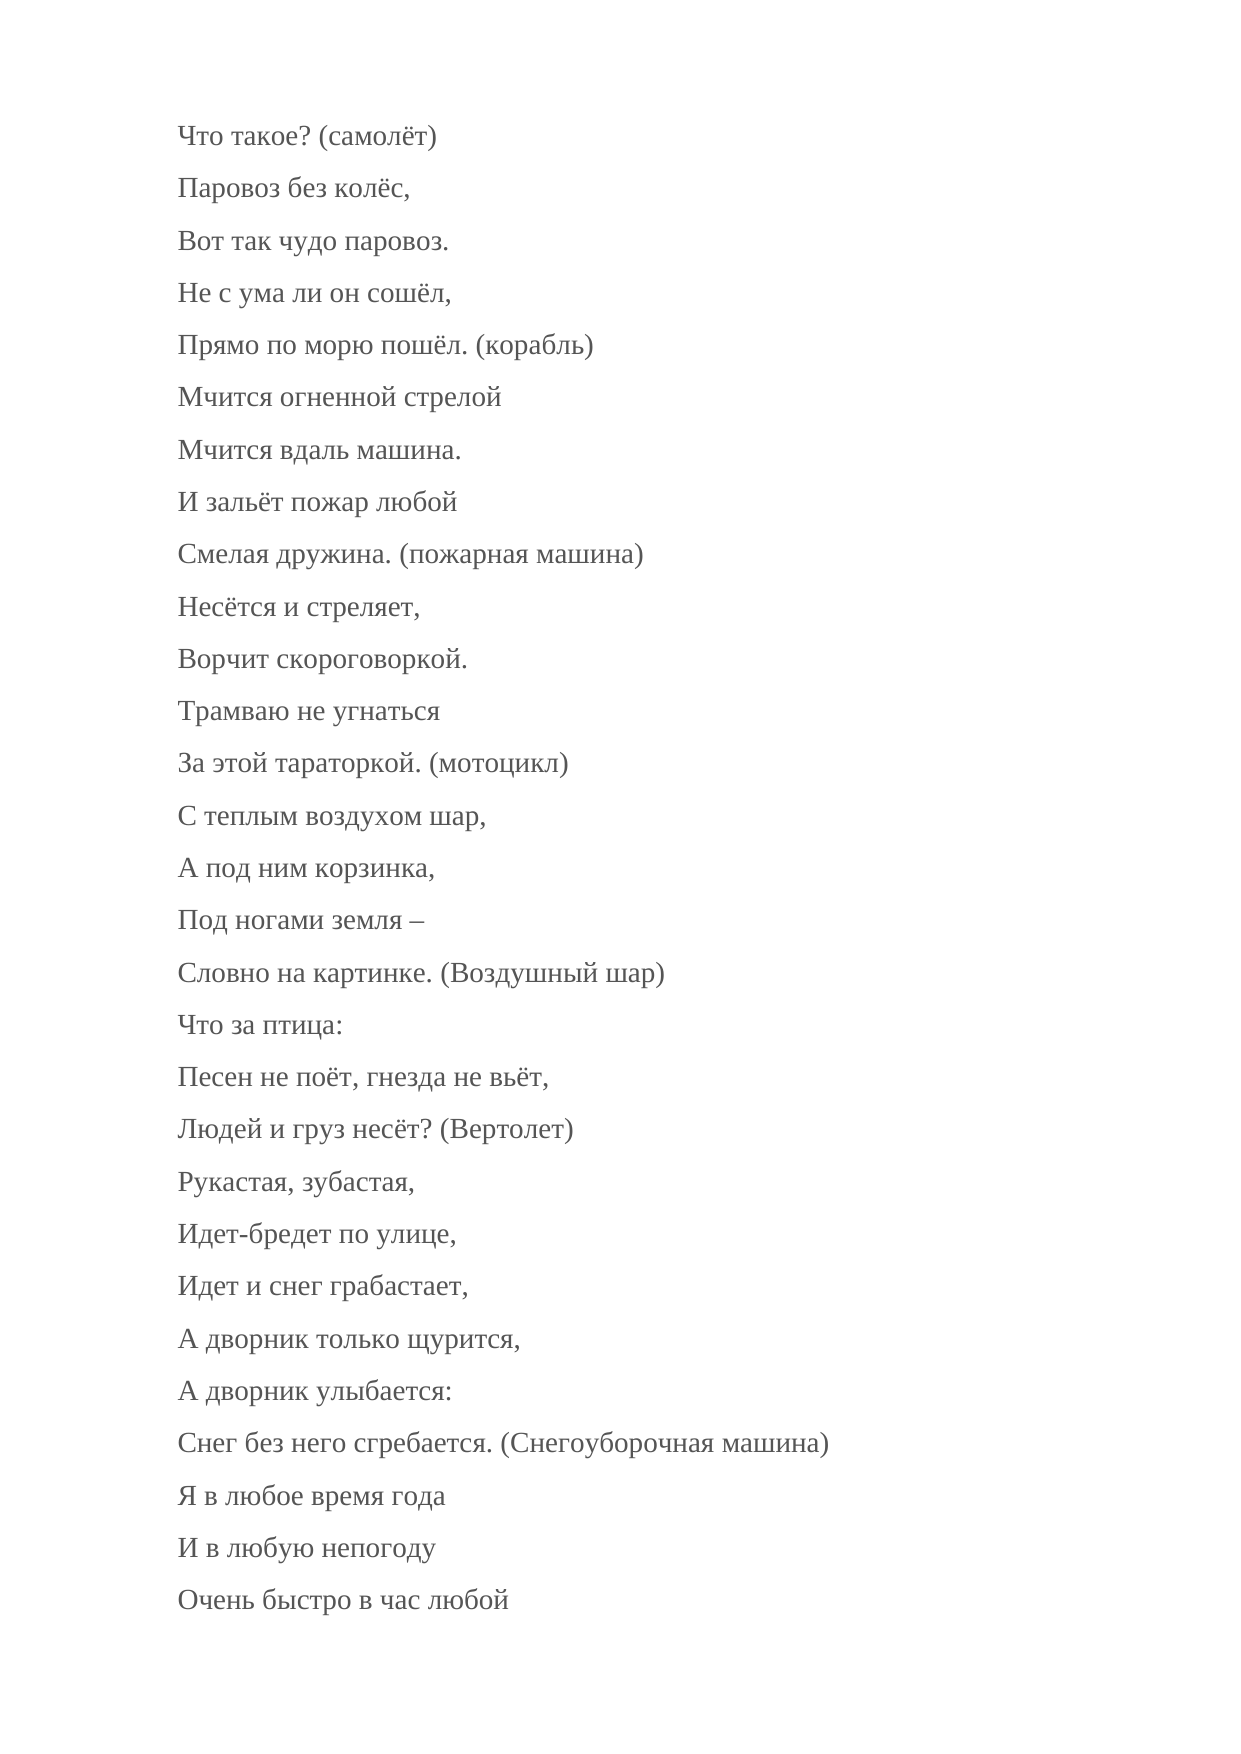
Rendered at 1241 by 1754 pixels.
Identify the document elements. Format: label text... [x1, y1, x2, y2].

text А дворник только щурится, [177, 1321, 1152, 1354]
text И зальёт пожар любой [177, 484, 1152, 518]
text А дворник улыбается: [177, 1373, 1152, 1407]
text Словно на картинке. (Воздушный шар) [177, 955, 1152, 988]
text Мчится вдаль машина. [177, 432, 1152, 465]
text И в любую непогоду [177, 1530, 1152, 1563]
text Очень быстро в час любой [177, 1582, 1152, 1616]
text Людей и груз несёт? (Вертолет) [177, 1112, 1152, 1145]
text Под ногами земля – [177, 902, 1152, 936]
text Смелая дружина. (пожарная машина) [177, 536, 1152, 570]
text С теплым воздухом шар, [177, 798, 1152, 831]
text Трамваю не угнаться [177, 693, 1152, 727]
text Несётся и стреляет, [177, 589, 1152, 622]
text Песен не поёт, гнезда не вьёт, [177, 1059, 1152, 1093]
text Рукастая, зубастая, [177, 1164, 1152, 1197]
text Вот так чудо паровоз. [177, 223, 1152, 256]
text А под ним корзинка, [177, 850, 1152, 884]
text Что такое? (самолёт) [177, 118, 1152, 152]
text Не с ума ли он сошёл, [177, 275, 1152, 308]
text Ворчит скороговоркой. [177, 641, 1152, 674]
text Снег без него сгребается. (Снегоуборочная машина) [177, 1425, 1152, 1459]
text Мчится огненной стрелой [177, 379, 1152, 413]
text Прямо по морю пошёл. (корабль) [177, 327, 1152, 361]
text Идет и снег грабастает, [177, 1268, 1152, 1302]
text Идет-бредет по улице, [177, 1216, 1152, 1250]
text Что за птица: [177, 1007, 1152, 1041]
text Я в любое время года [177, 1478, 1152, 1511]
text Паровоз без колёс, [177, 170, 1152, 204]
text За этой тараторкой. (мотоцикл) [177, 746, 1152, 779]
